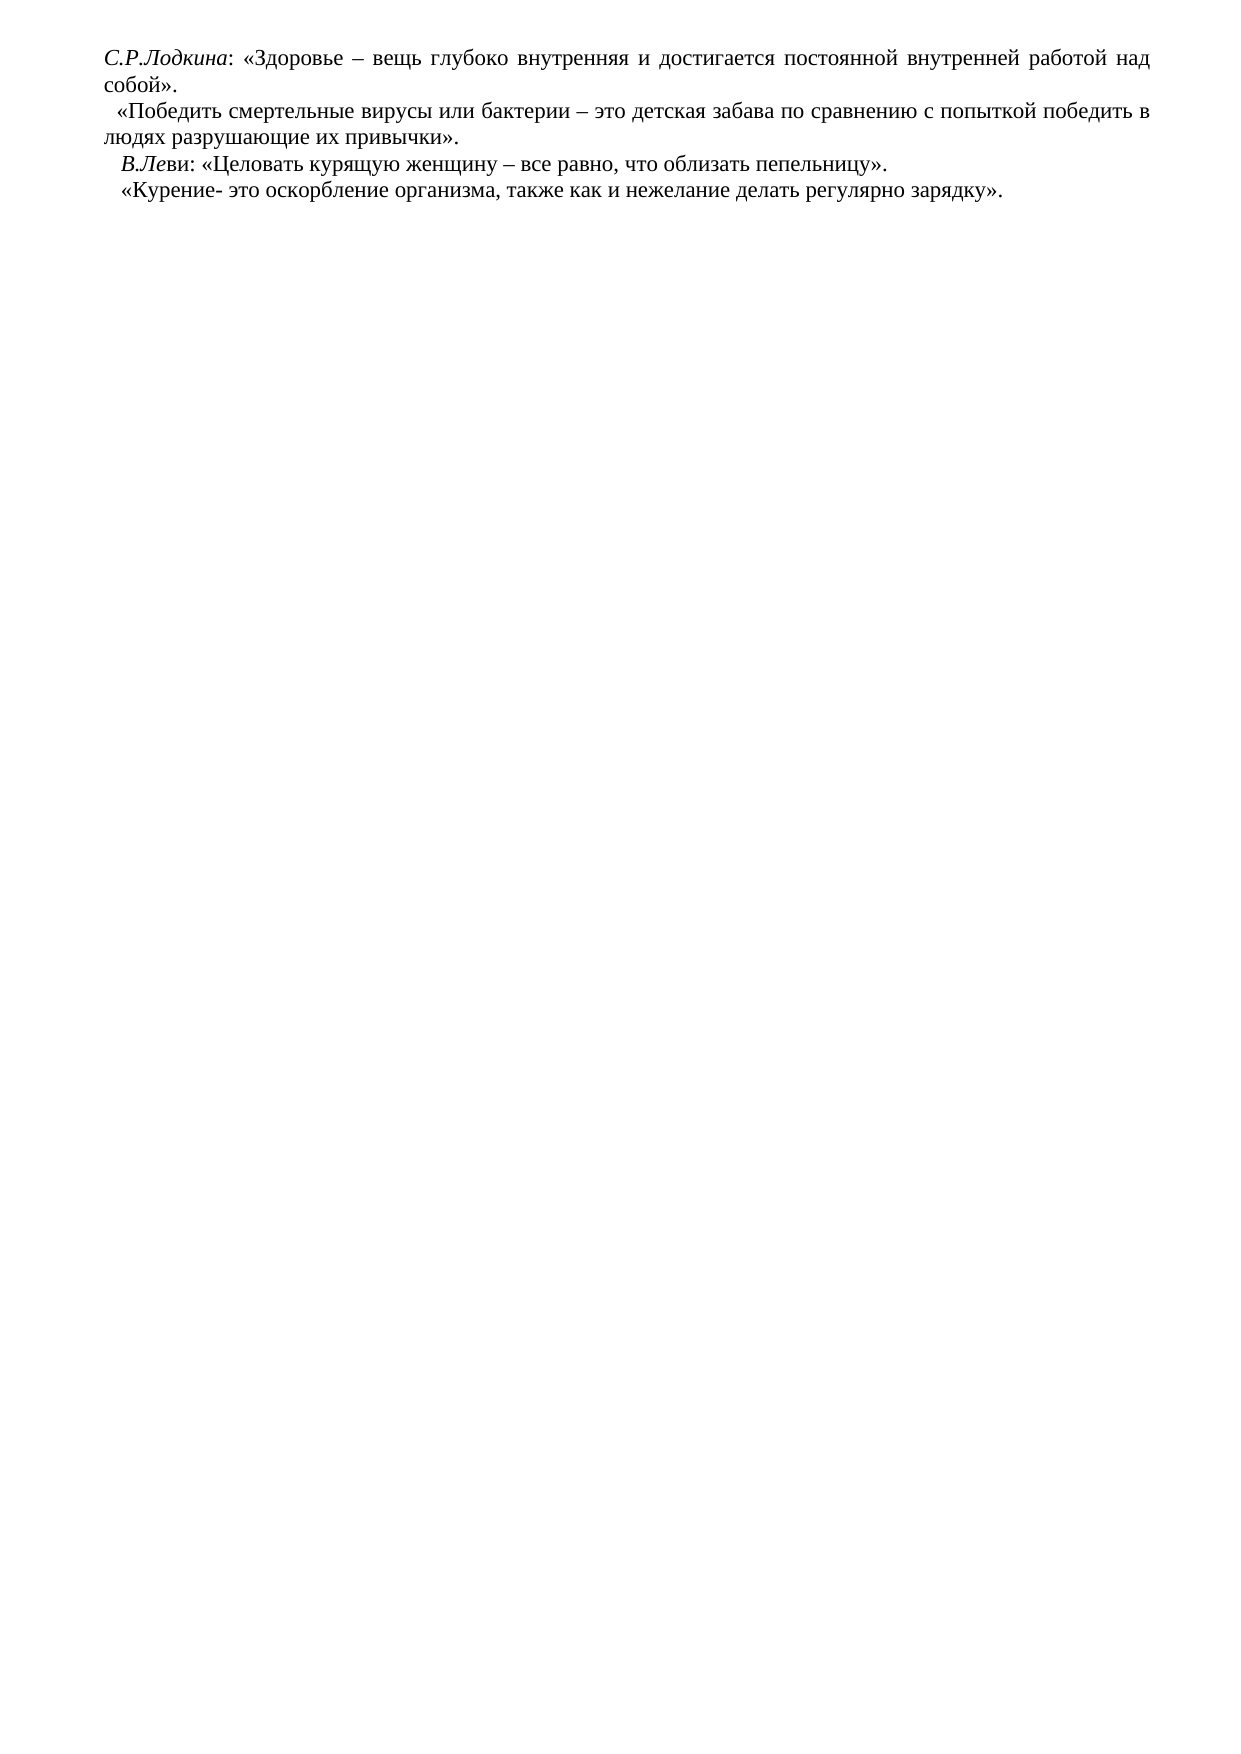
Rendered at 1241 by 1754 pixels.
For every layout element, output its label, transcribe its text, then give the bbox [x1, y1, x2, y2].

text «Победить смертельные вирусы или бактерии – это детская забава по сравнению с попыткой победить в людях разрушающие их привычки». [103, 97, 1152, 150]
text В.Леви: «Целовать курящую женщину – все равно, что облизать пепельницу». [103, 150, 1152, 176]
text «Курение- это оскорбление организма, также как и нежелание делать регулярно зарядку». [103, 176, 1152, 202]
text С.Р.Лодкина: «Здоровье – вещь глубоко внутренняя и достигается постоянной внутренней работой над собой». [103, 44, 1152, 97]
